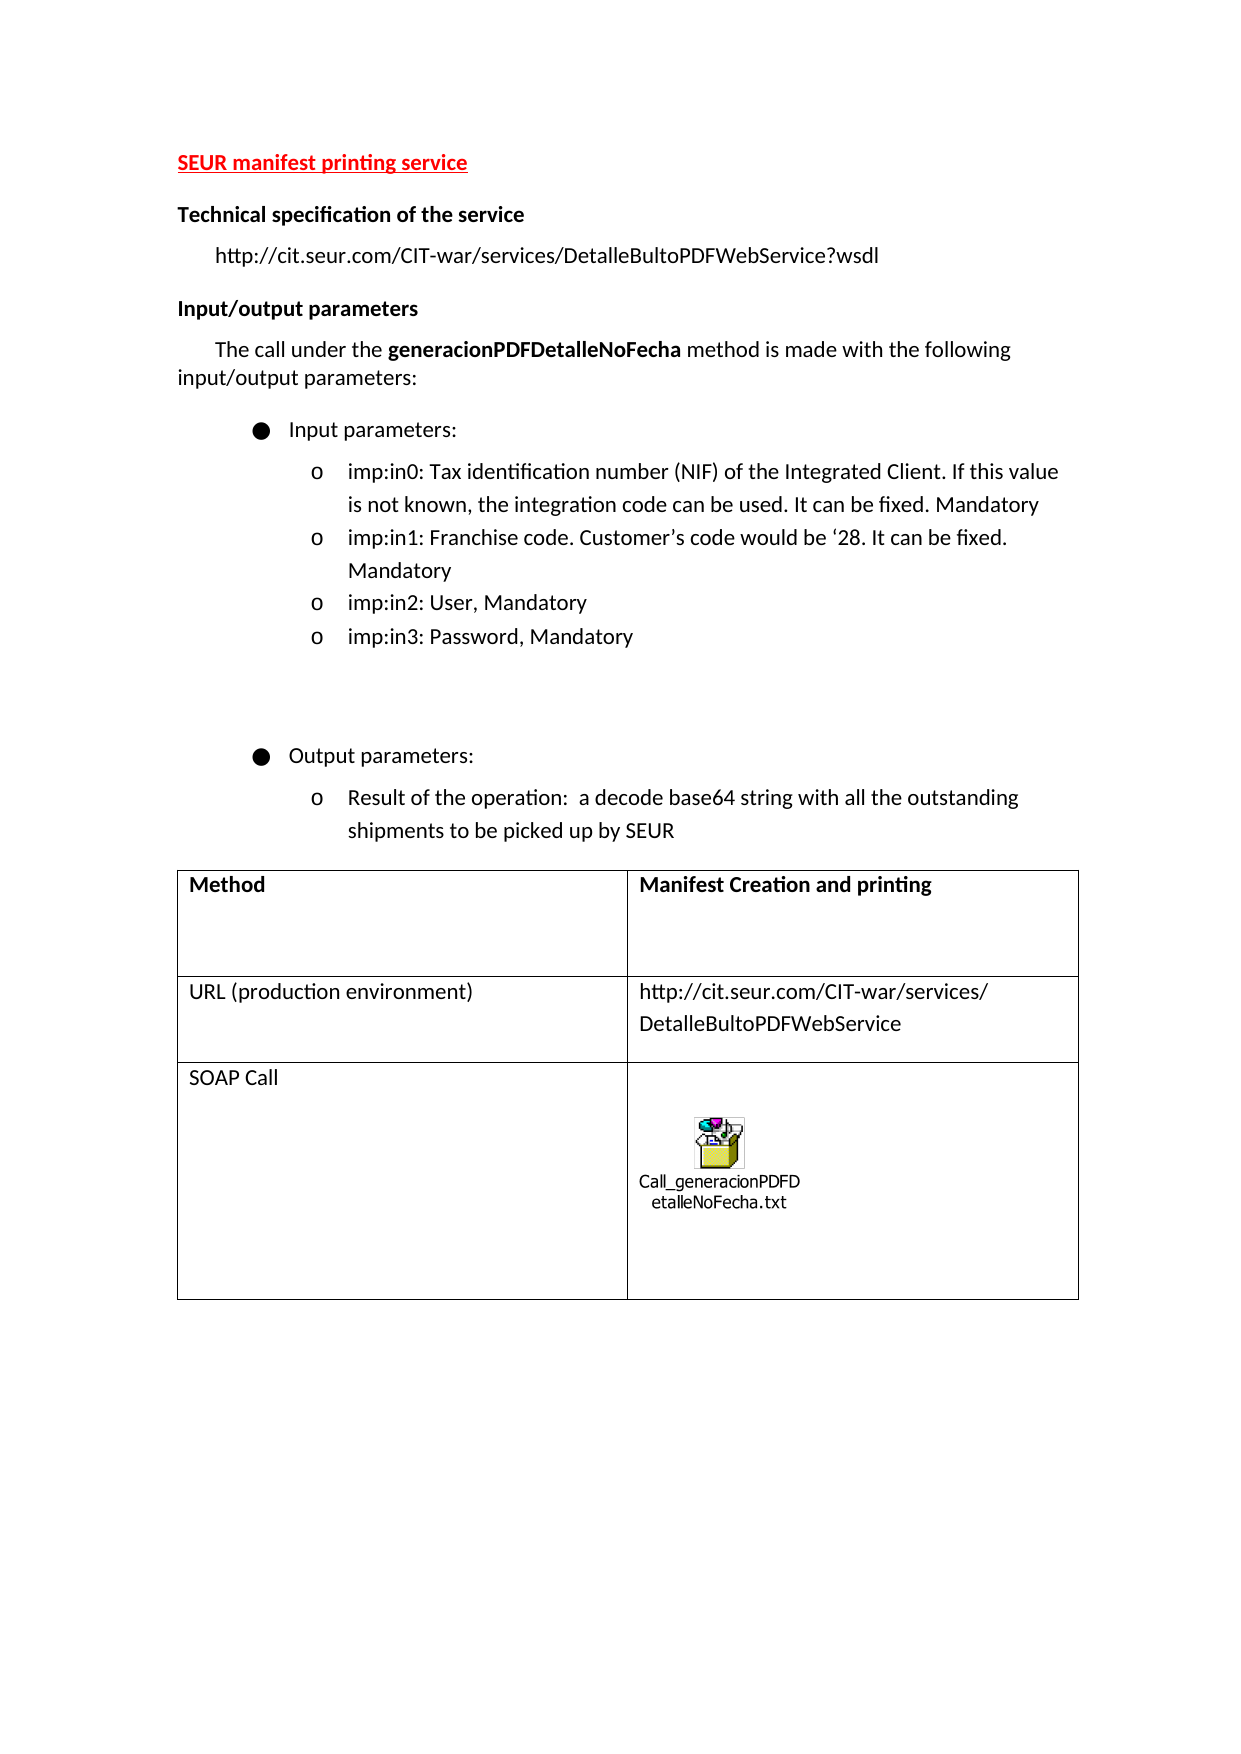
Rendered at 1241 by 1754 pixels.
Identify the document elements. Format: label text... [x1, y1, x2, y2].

text http://cit.seur.com/CIT-war/services/DetalleBultoPDFWebService?wsdl [215, 241, 1063, 269]
table_header Method [178, 871, 627, 976]
table_cell SOAP Call [178, 1063, 627, 1299]
list Input parameters: [251, 403, 1063, 450]
table_cell http://cit.seur.com/CIT-war/services/DetalleBultoPDFWebService [628, 977, 1078, 1062]
table_cell [628, 1063, 1078, 1299]
list imp:in1: Franchise code. Customer’s code would be ‘28. It can be fixed. Mandatory [310, 523, 1063, 584]
list Result of the operation: a decode base64 string with all the outstanding shipments to be picked up by SEUR [310, 783, 1063, 844]
list imp:in2: User, Mandatory [310, 588, 1063, 617]
text The call under the generacionPDFDetalleNoFecha method is made with the following input/output parameters: [177, 335, 1063, 391]
text SEUR manifest printing service [177, 148, 1063, 176]
list imp:in3: Password, Mandatory [310, 622, 1063, 651]
subtitle Input/output parameters [177, 294, 1063, 322]
picture [639, 1116, 800, 1221]
list imp:in0: Tax identification number (NIF) of the Integrated Client. If this value is not known, the integration code can be used. It can be fixed. Mandatory [310, 457, 1063, 518]
table_cell URL (production environment) [178, 977, 627, 1062]
subtitle Technical specification of the service [177, 201, 1063, 229]
table_header Manifest Creation and printing [628, 871, 1078, 976]
list Output parameters: [251, 729, 1063, 776]
